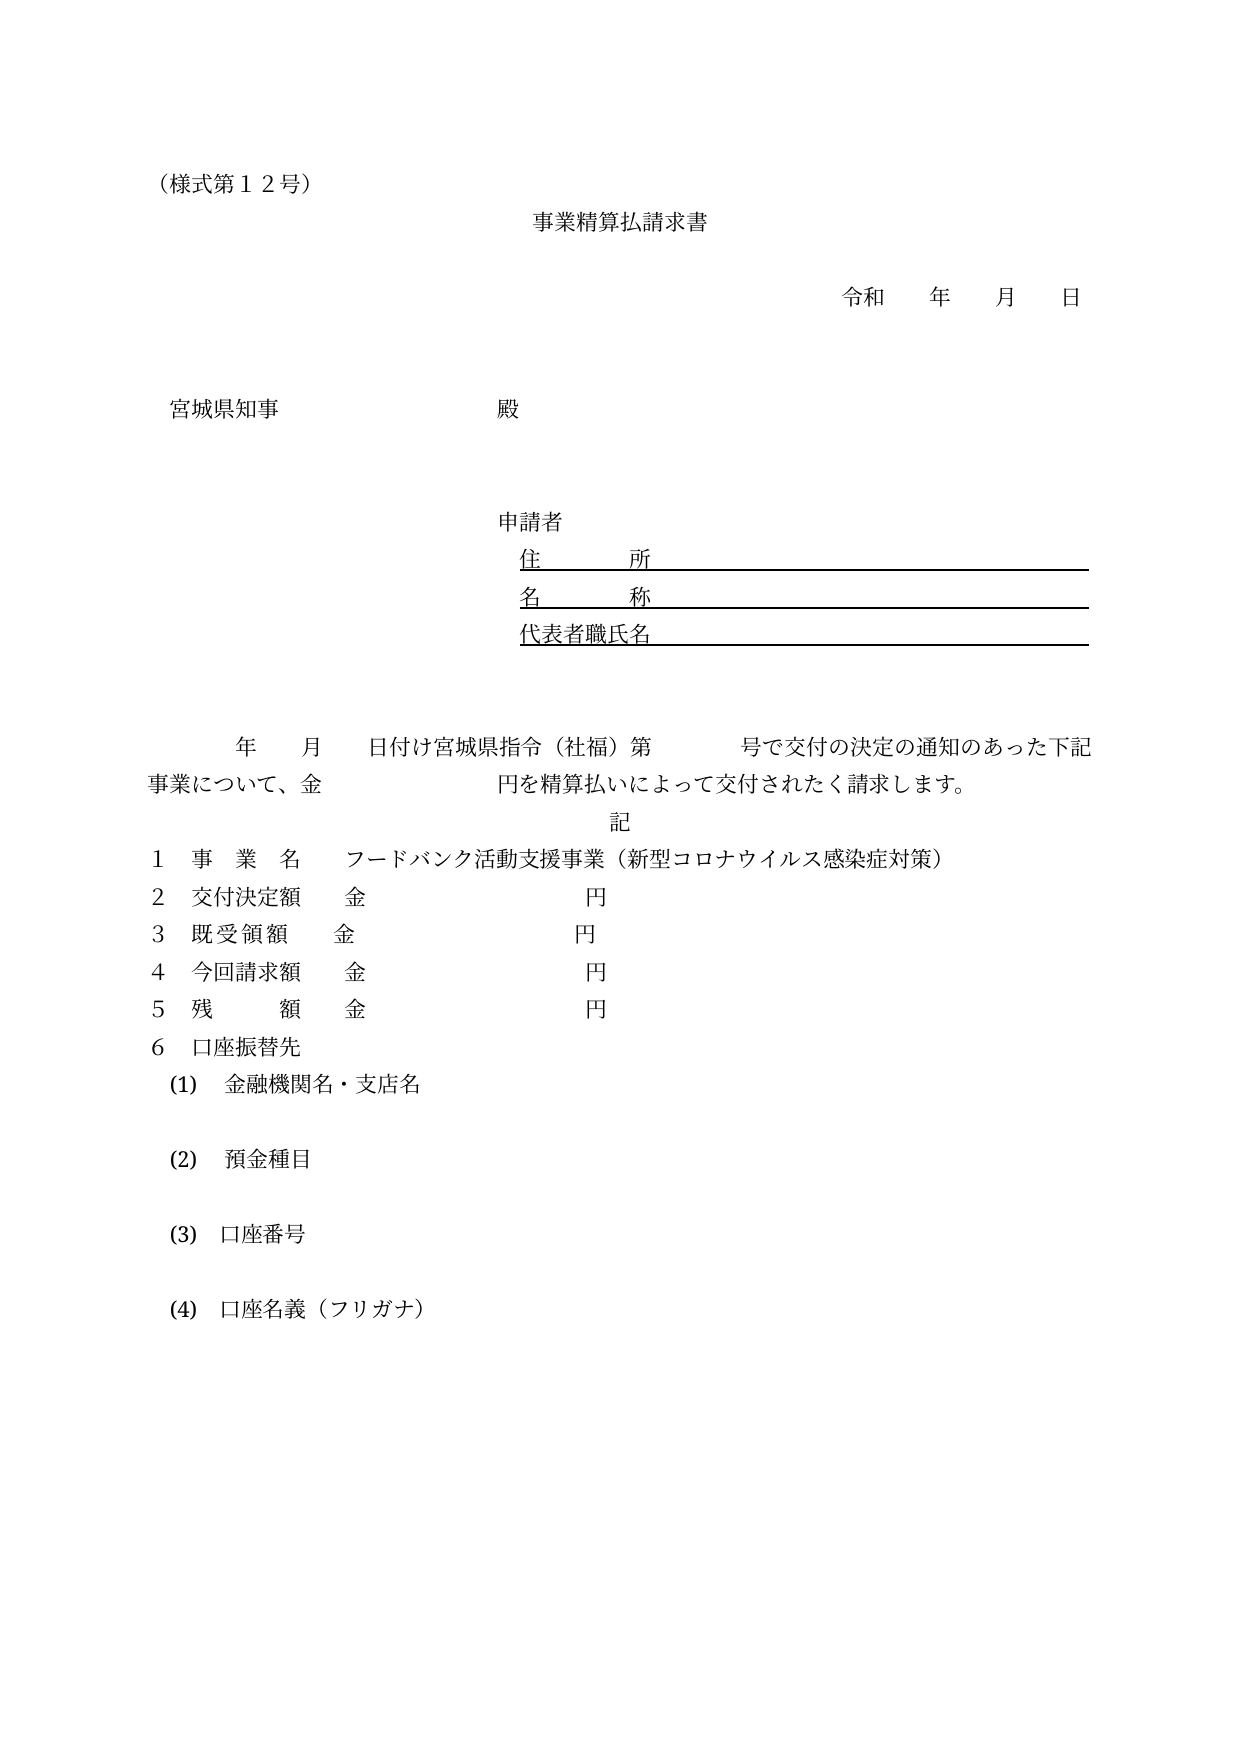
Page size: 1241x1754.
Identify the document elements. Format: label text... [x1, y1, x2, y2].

text ４ 今回請求額 金 円 [148, 952, 1092, 989]
text (4) 口座名義（フリガナ） [148, 1289, 1005, 1327]
text （様式第１２号） [148, 164, 1092, 202]
text 年 月 日付け宮城県指令（社福）第 号で交付の決定の通知のあった下記事業について、金 円を精算払いによって交付されたく請求します。 [148, 727, 1092, 802]
text 令和 年 月 日 [148, 277, 1092, 314]
text 事業精算払請求書 [148, 202, 1092, 239]
text ２ 交付決定額 金 円 [148, 877, 1092, 914]
text (3) 口座番号 [148, 1214, 1005, 1252]
text ５ 残 額 金 円 [148, 989, 1092, 1027]
text 名 称 [148, 577, 1092, 614]
text 代表者職氏名 [148, 614, 1092, 652]
text 宮城県知事 殿 [148, 389, 1092, 427]
text ３ 既受領額 金 円 [148, 914, 1092, 952]
list 預金種目 [169, 1139, 1005, 1177]
text １ 事 業 名 フードバンク活動支援事業（新型コロナウイルス感染症対策） [148, 839, 1092, 877]
text 住 所 [148, 539, 1092, 577]
text 申請者 [148, 502, 1092, 539]
list 金融機関名・支店名 [169, 1064, 1005, 1102]
subtitle 記 [148, 802, 1092, 839]
text ６ 口座振替先 [148, 1027, 1005, 1064]
